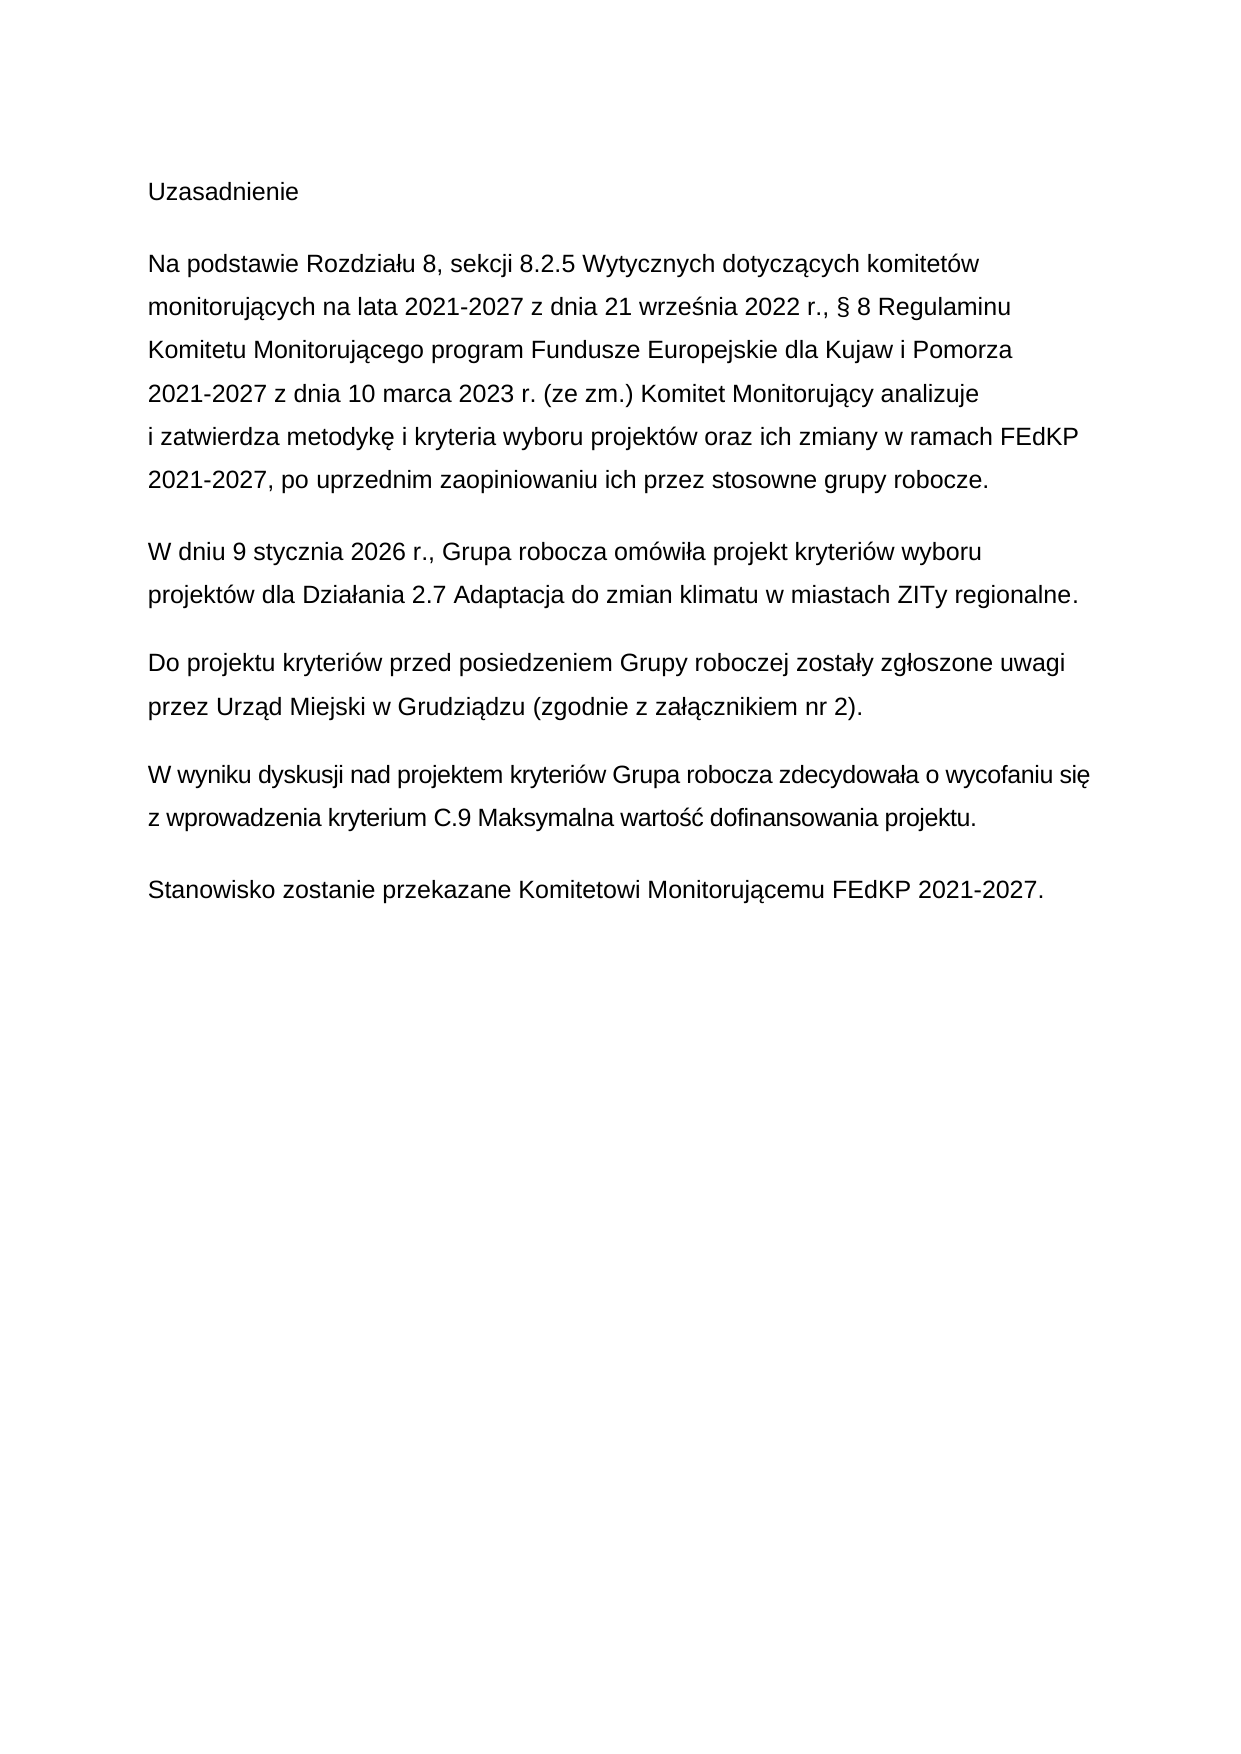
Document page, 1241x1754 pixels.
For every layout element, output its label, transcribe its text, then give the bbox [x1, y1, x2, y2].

text Na podstawie Rozdziału 8, sekcji 8.2.5 Wytycznych dotyczących komitetów monitorujących na lata 2021-2027 z dnia 21 września 2022 r., § 8 Regulaminu Komitetu Monitorującego program Fundusze Europejskie dla Kujaw i Pomorza 2021-2027 z dnia 10 marca 2023 r. (ze zm.) Komitet Monitorujący analizuje i zatwierdza metodykę i kryteria wyboru projektów oraz ich zmiany w ramach FEdKP 2021-2027, po uprzednim zaopiniowaniu ich przez stosowne grupy robocze. [148, 249, 1092, 493]
subtitle Uzasadnienie [148, 177, 1092, 206]
text Do projektu kryteriów przed posiedzeniem Grupy roboczej zostały zgłoszone uwagi przez Urząd Miejski w Grudziądzu (zgodnie z załącznikiem nr 2). [148, 648, 1092, 720]
text Stanowisko zostanie przekazane Komitetowi Monitorującemu FEdKP 2021-2027. [148, 875, 1092, 904]
text W wyniku dyskusji nad projektem kryteriów Grupa robocza zdecydowała o wycofaniu się z wprowadzenia kryterium C.9 Maksymalna wartość dofinansowania projektu. [148, 759, 1092, 831]
text W dniu 9 stycznia 2026 r., Grupa robocza omówiła projekt kryteriów wyboru projektów dla Działania 2.7 Adaptacja do zmian klimatu w miastach ZITy regionalne. [148, 537, 1092, 609]
